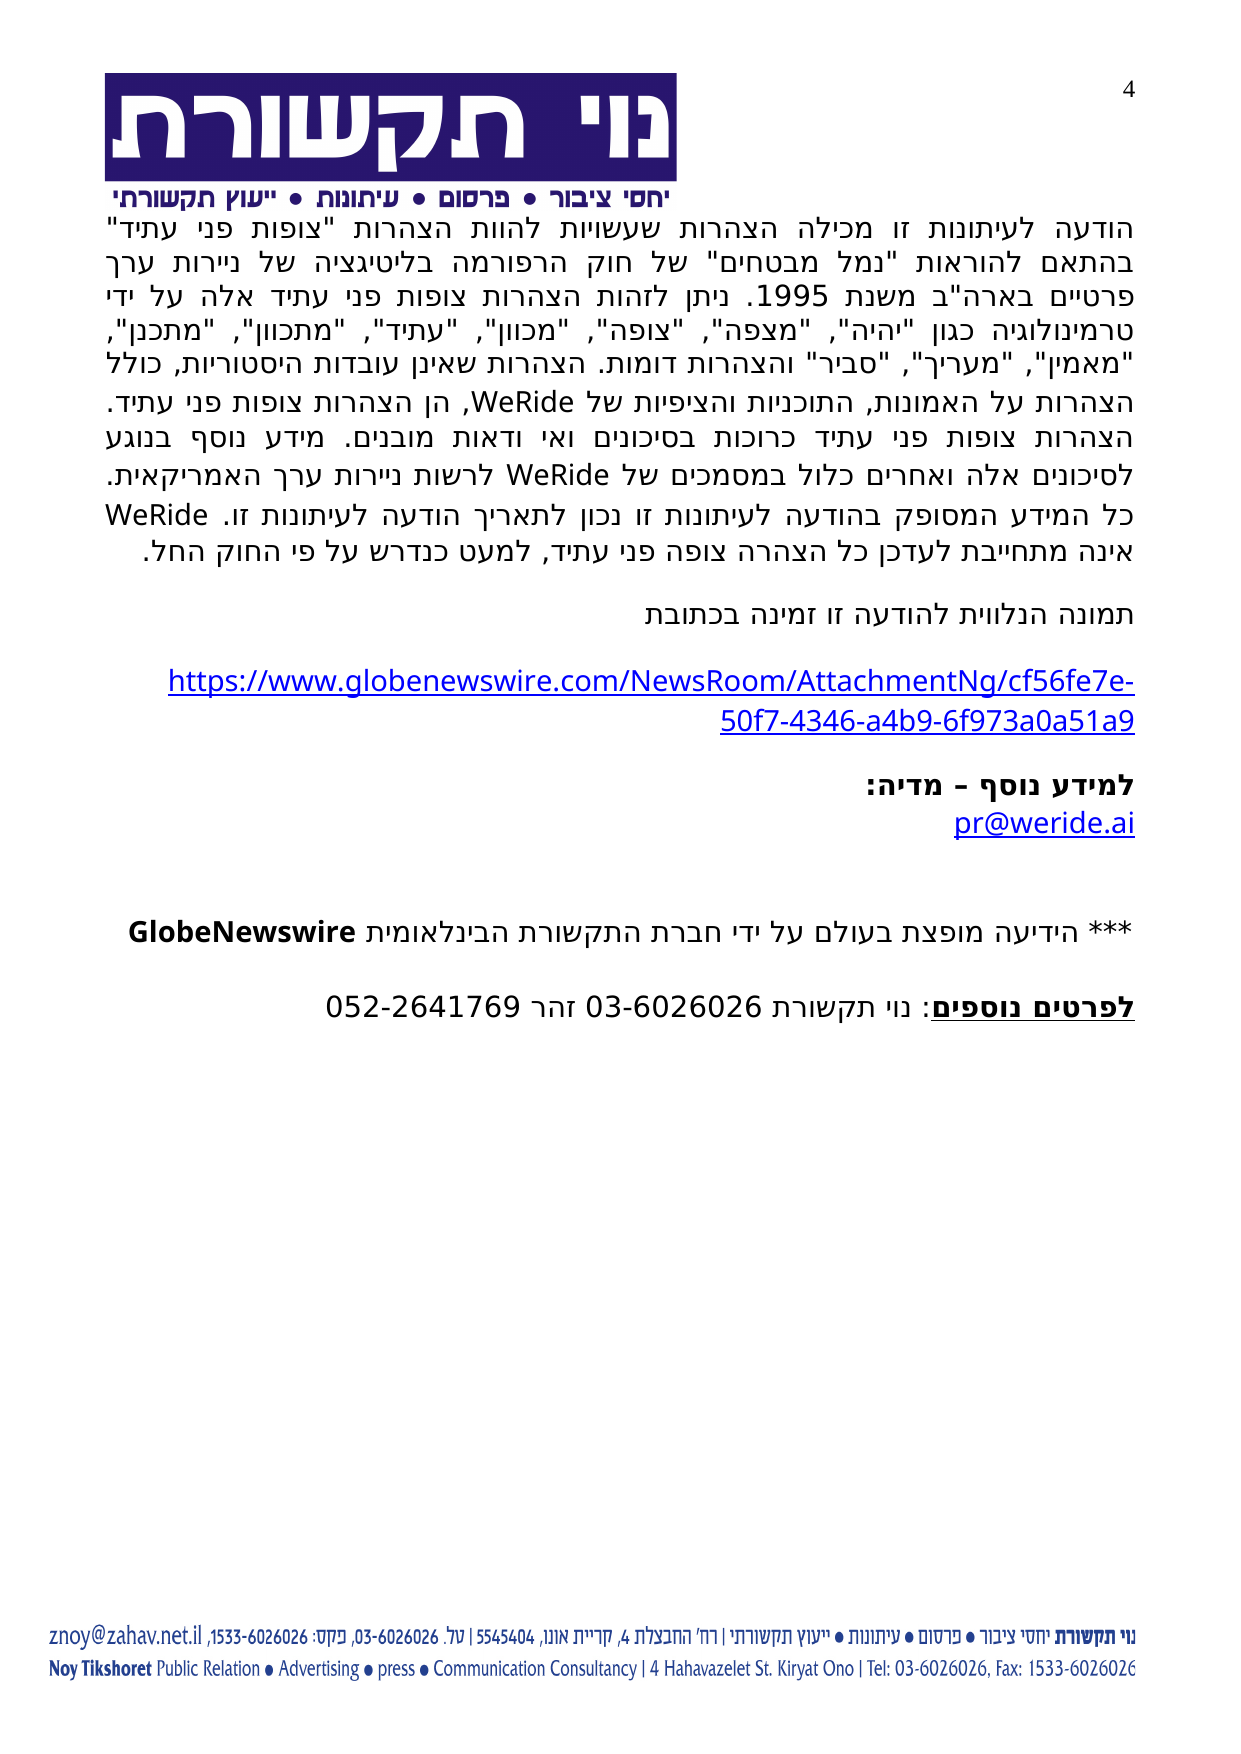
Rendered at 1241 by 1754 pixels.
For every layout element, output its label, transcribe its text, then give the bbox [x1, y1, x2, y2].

text למידע נוסף – מדיה: pr@weride.ai [105, 769, 1135, 842]
picture [49, 1624, 1136, 1681]
text לפרטים נוספים: נוי תקשורת 03-6026026 זהר 052-2641769 [105, 991, 1135, 1024]
text תמונה הנלווית להודעה זו זמינה בכתובת [105, 597, 1135, 631]
picture [104, 73, 677, 211]
text *** הידיעה מופצת בעולם על ידי חברת התקשורת הבינלאומית GlobeNewswire [105, 911, 1135, 951]
text https://www.globenewswire.com/NewsRoom/AttachmentNg/cf56fe7e-50f7-4346-a4b9-6f973a0a51a9 [105, 660, 1135, 739]
text הודעה לעיתונות זו מכילה הצהרות שעשויות להוות הצהרות "צופות פני עתיד" בהתאם להוראות "נמל מבטחים" של חוק הרפורמה בליטיגציה של ניירות ערך פרטיים בארה"ב משנת 1995. ניתן לזהות הצהרות צופות פני עתיד אלה על ידי טרמינולוגיה כגון "יהיה", "מצפה", "צופה", "מכוון", "עתיד", "מתכוון", "מתכנן", "מאמין", "מעריך", "סביר" והצהרות דומות. הצהרות שאינן עובדות היסטוריות, כולל הצהרות על האמונות, התוכניות והציפיות של WeRide, הן הצהרות צופות פני עתיד. הצהרות צופות פני עתיד כרוכות בסיכונים ואי ודאות מובנים. מידע נוסף בנוגע לסיכונים אלה ואחרים כלול במסמכים של WeRide לרשות ניירות ערך האמריקאית. כל המידע המסופק בהודעה לעיתונות זו נכון לתאריך הודעה לעיתונות זו. WeRide אינה מתחייבת לעדכן כל הצהרה צופה פני עתיד, למעט כנדרש על פי החוק החל. [105, 211, 1135, 568]
